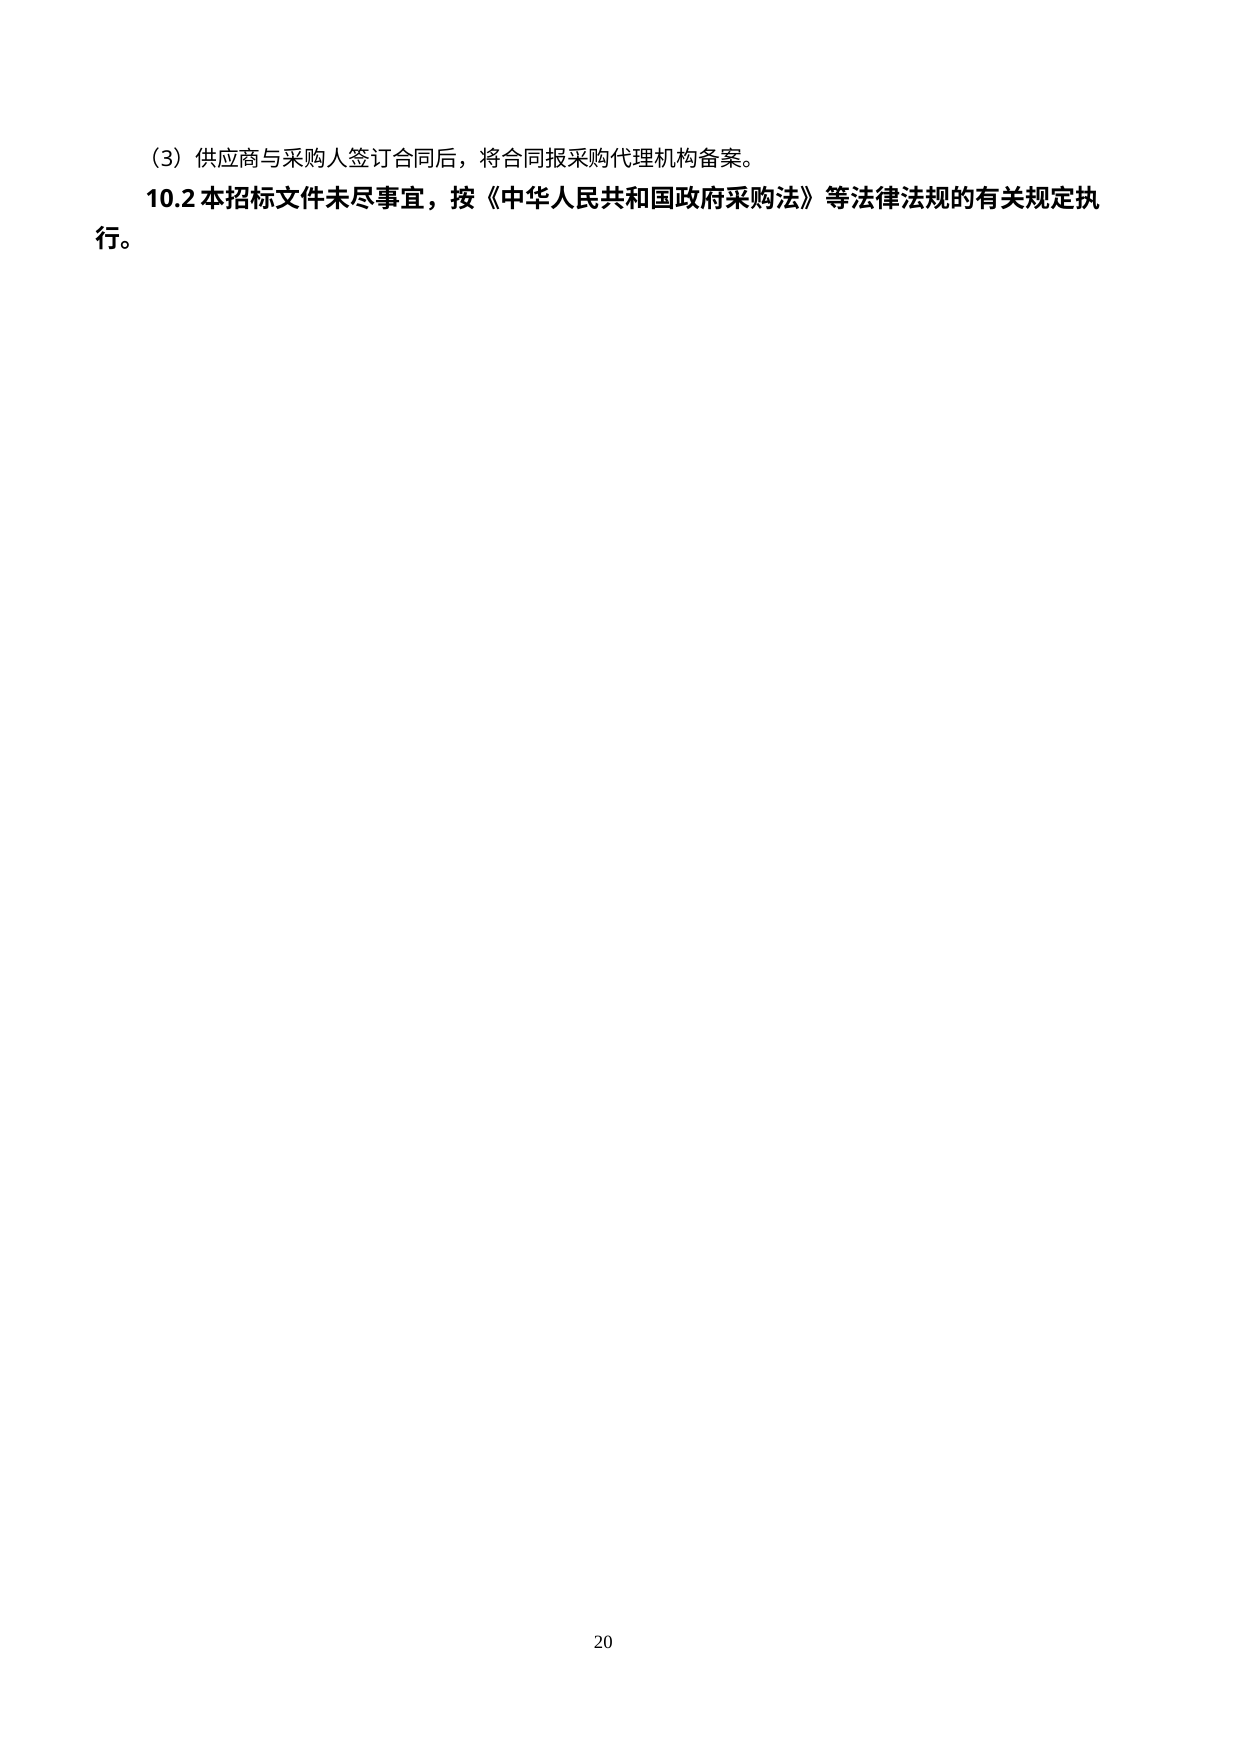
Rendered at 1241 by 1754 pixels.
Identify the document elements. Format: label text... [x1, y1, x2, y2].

text （3）供应商与采购人签订合同后，将合同报采购代理机构备案。 [95, 137, 1124, 177]
text 10.2本招标文件未尽事宜，按《中华人民共和国政府采购法》等法律法规的有关规定执行。 [95, 177, 1124, 256]
